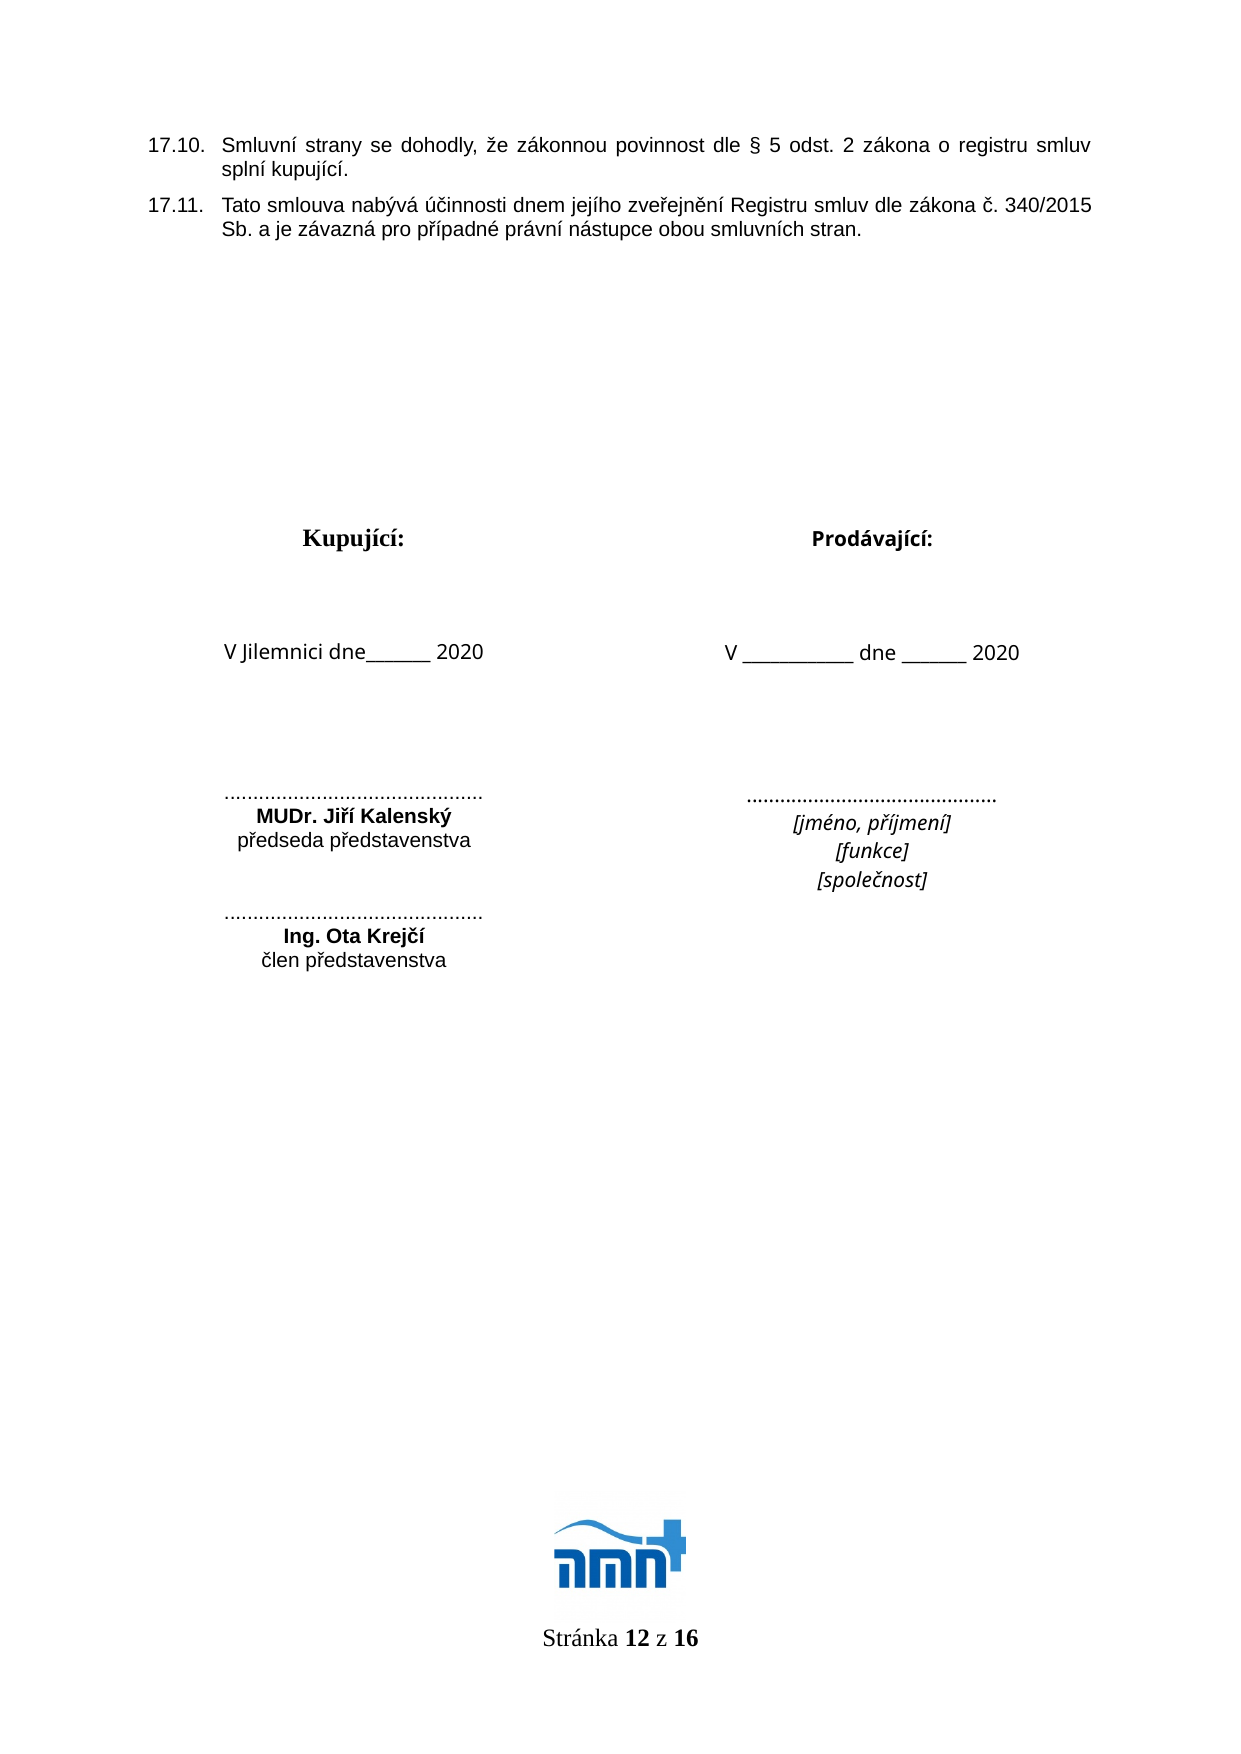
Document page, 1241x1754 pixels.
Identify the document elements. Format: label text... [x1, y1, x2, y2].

list Smluvní strany se dohodly, že zákonnou povinnost dle § 5 odst. 2 zákona o registru smluv splní kupující. [148, 133, 1093, 181]
list Tato smlouva nabývá účinnosti dnem jejího zveřejnění Registru smluv dle zákona č. 340/2015 Sb. a je závazná pro případné právní nástupce obou smluvních stran. [148, 193, 1093, 241]
picture [554, 1491, 686, 1623]
